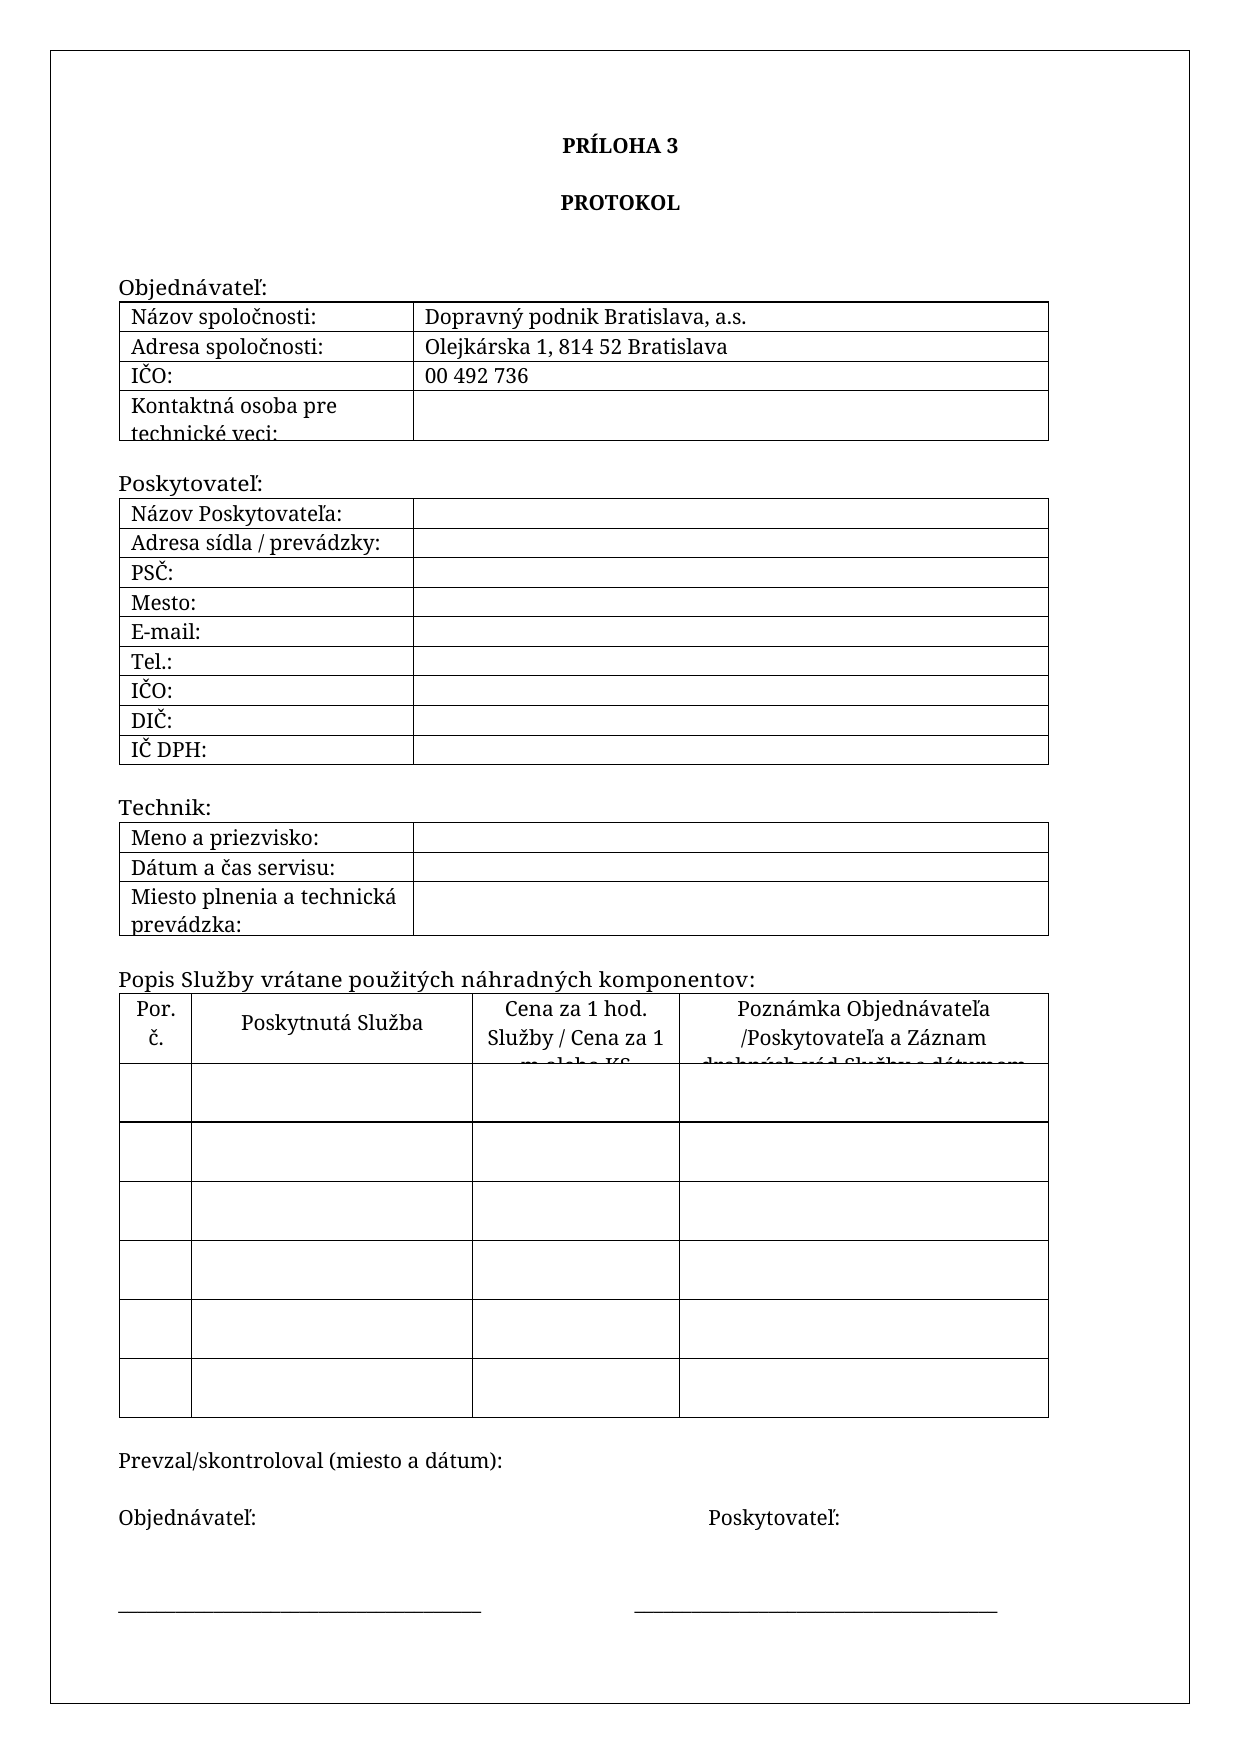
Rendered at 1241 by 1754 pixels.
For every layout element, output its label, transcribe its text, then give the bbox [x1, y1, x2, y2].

table_cell DIČ: [120, 706, 413, 734]
table_header Poznámka Objednávateľa /Poskytovateľa a Záznam drobných vád Služby s dátumom odstránenia [680, 994, 1048, 1062]
table_cell [414, 647, 1048, 675]
table_cell [414, 676, 1048, 705]
table_header Por. č. [120, 994, 191, 1062]
table_cell Tel.: [120, 647, 413, 675]
table_cell [414, 529, 1048, 557]
table_cell [120, 1123, 191, 1181]
table_cell [120, 1064, 191, 1121]
table_cell E-mail: [120, 617, 413, 646]
table_cell Kontaktná osoba pre technické veci: [120, 391, 413, 440]
table_cell [473, 1182, 679, 1239]
table_cell [192, 1300, 472, 1358]
table_cell [414, 882, 1048, 935]
table_cell 00 492 736 [414, 362, 1048, 390]
table_cell [192, 1359, 472, 1417]
table_cell Adresa spoločnosti: [120, 332, 413, 361]
table_cell [473, 1241, 679, 1299]
table_cell [192, 1064, 472, 1121]
table_cell [192, 1182, 472, 1239]
table_header Cena za 1 hod. Služby / Cena za 1 m alebo KS [473, 994, 679, 1062]
table_header Názov Poskytovateľa: [120, 499, 413, 527]
table_cell IČO: [120, 676, 413, 705]
table_cell Dátum a čas servisu: [120, 853, 413, 881]
table_cell [680, 1300, 1048, 1358]
table_cell Olejkárska 1, 814 52 Bratislava [414, 332, 1048, 361]
text PROTOKOL [118, 188, 1122, 216]
text Popis Služby vrátane použitých náhradných komponentov: [118, 965, 1122, 993]
text Poskytovateľ: [118, 469, 1122, 498]
table_cell [473, 1123, 679, 1181]
table_cell [414, 736, 1048, 764]
table_cell [473, 1300, 679, 1358]
table_header Meno a priezvisko: [120, 823, 413, 852]
table_cell [414, 617, 1048, 646]
table_cell [120, 1359, 191, 1417]
table_cell [414, 706, 1048, 734]
table_cell [192, 1123, 472, 1181]
table_cell [680, 1241, 1048, 1299]
table_cell [473, 1359, 679, 1417]
text Prevzal/skontroloval (miesto a dátum): [118, 1446, 1122, 1475]
table_cell [120, 1182, 191, 1239]
table_cell [120, 1241, 191, 1299]
table_cell [680, 1182, 1048, 1239]
table_cell PSČ: [120, 558, 413, 587]
table_cell [680, 1064, 1048, 1121]
text Objednávateľ: [118, 273, 1122, 301]
table_header Dopravný podnik Bratislava, a.s. [414, 303, 1048, 331]
table_header [414, 823, 1048, 852]
table_header Názov spoločnosti: [120, 303, 413, 331]
table_header [414, 499, 1048, 527]
text Technik: [118, 793, 1122, 822]
table_cell Miesto plnenia a technická prevádzka: [120, 882, 413, 935]
text PRÍLOHA 3 [118, 131, 1122, 159]
table_cell [680, 1359, 1048, 1417]
text Objednávateľ: Poskytovateľ: [118, 1503, 1122, 1532]
table_cell [414, 558, 1048, 587]
table_cell [120, 1300, 191, 1358]
table_cell [414, 853, 1048, 881]
table_cell IČO: [120, 362, 413, 390]
text ______________________________________ ______________________________________ [118, 1588, 1122, 1617]
table_cell [680, 1123, 1048, 1181]
table_cell [414, 588, 1048, 616]
table_cell IČ DPH: [120, 736, 413, 764]
table_cell [473, 1064, 679, 1121]
table_header Poskytnutá Služba [192, 994, 472, 1062]
table_cell [192, 1241, 472, 1299]
table_cell Adresa sídla / prevádzky: [120, 529, 413, 557]
table_cell Mesto: [120, 588, 413, 616]
table_cell [414, 391, 1048, 440]
